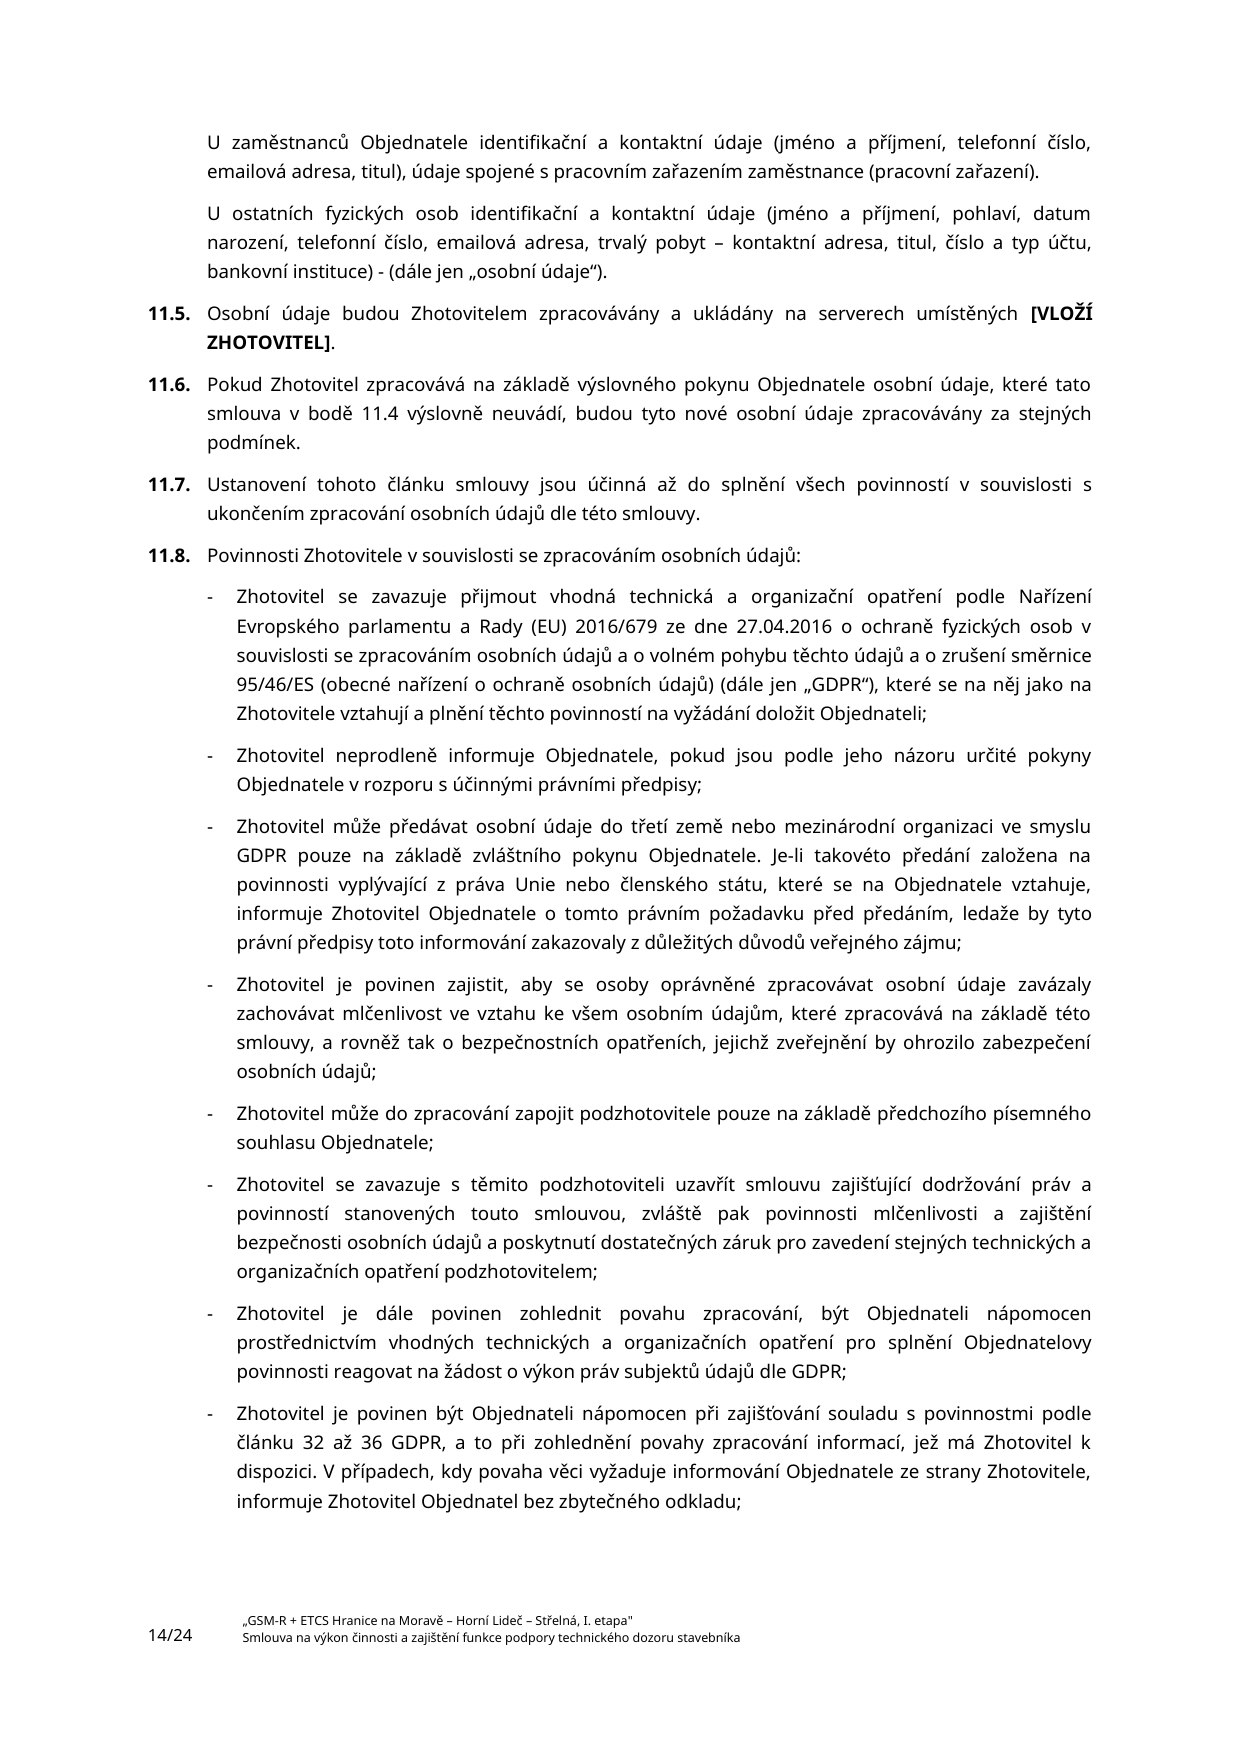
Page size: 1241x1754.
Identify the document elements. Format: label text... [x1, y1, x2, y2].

text - Zhotovitel může do zpracování zapojit podzhotovitele pouze na základě předchozího písemného souhlasu Objednatele; [207, 1097, 1092, 1156]
text U zaměstnanců Objednatele identifikační a kontaktní údaje (jméno a příjmení, telefonní číslo, emailová adresa, titul), údaje spojené s pracovním zařazením zaměstnance (pracovní zařazení). [207, 126, 1092, 185]
text 11.8. Povinnosti Zhotovitele v souvislosti se zpracováním osobních údajů: [148, 539, 1092, 568]
text 11.6. Pokud Zhotovitel zpracovává na základě výslovného pokynu Objednatele osobní údaje, které tato smlouva v bodě 11.4 výslovně neuvádí, budou tyto nové osobní údaje zpracovávány za stejných podmínek. [148, 368, 1092, 456]
text 11.5. Osobní údaje budou Zhotovitelem zpracovávány a ukládány na serverech umístěných [VLOŽÍ ZHOTOVITEL]. [148, 297, 1092, 356]
text 11.7. Ustanovení tohoto článku smlouvy jsou účinná až do splnění všech povinností v souvislosti s ukončením zpracování osobních údajů dle této smlouvy. [148, 468, 1092, 526]
text - Zhotovitel se zavazuje s těmito podzhotoviteli uzavřít smlouvu zajišťující dodržování práv a povinností stanovených touto smlouvou, zvláště pak povinnosti mlčenlivosti a zajištění bezpečnosti osobních údajů a poskytnutí dostatečných záruk pro zavedení stejných technických a organizačních opatření podzhotovitelem; [207, 1168, 1092, 1285]
text - Zhotovitel může předávat osobní údaje do třetí země nebo mezinárodní organizaci ve smyslu GDPR pouze na základě zvláštního pokynu Objednatele. Je-li takovéto předání založena na povinnosti vyplývající z práva Unie nebo členského státu, které se na Objednatele vztahuje, informuje Zhotovitel Objednatele o tomto právním požadavku před předáním, ledaže by tyto právní předpisy toto informování zakazovaly z důležitých důvodů veřejného zájmu; [207, 810, 1092, 956]
text - Zhotovitel je povinen být Objednateli nápomocen při zajišťování souladu s povinnostmi podle článku 32 až 36 GDPR, a to při zohlednění povahy zpracování informací, jež má Zhotovitel k dispozici. V případech, kdy povaha věci vyžaduje informování Objednatele ze strany Zhotovitele, informuje Zhotovitel Objednatel bez zbytečného odkladu; [207, 1397, 1092, 1514]
text - Zhotovitel je povinen zajistit, aby se osoby oprávněné zpracovávat osobní údaje zavázaly zachovávat mlčenlivost ve vztahu ke všem osobním údajům, které zpracovává na základě této smlouvy, a rovněž tak o bezpečnostních opatřeních, jejichž zveřejnění by ohrozilo zabezpečení osobních údajů; [207, 968, 1092, 1085]
text - Zhotovitel se zavazuje přijmout vhodná technická a organizační opatření podle Nařízení Evropského parlamentu a Rady (EU) 2016/679 ze dne 27.04.2016 o ochraně fyzických osob v souvislosti se zpracováním osobních údajů a o volném pohybu těchto údajů a o zrušení směrnice 95/46/ES (obecné nařízení o ochraně osobních údajů) (dále jen „GDPR“), které se na něj jako na Zhotovitele vztahují a plnění těchto povinností na vyžádání doložit Objednateli; [207, 581, 1092, 726]
text - Zhotovitel neprodleně informuje Objednatele, pokud jsou podle jeho názoru určité pokyny Objednatele v rozporu s účinnými právními předpisy; [207, 739, 1092, 797]
text U ostatních fyzických osob identifikační a kontaktní údaje (jméno a příjmení, pohlaví, datum narození, telefonní číslo, emailová adresa, trvalý pobyt – kontaktní adresa, titul, číslo a typ účtu, bankovní instituce) - (dále jen „osobní údaje“). [207, 197, 1092, 285]
text - Zhotovitel je dále povinen zohlednit povahu zpracování, být Objednateli nápomocen prostřednictvím vhodných technických a organizačních opatření pro splnění Objednatelovy povinnosti reagovat na žádost o výkon práv subjektů údajů dle GDPR; [207, 1297, 1092, 1385]
